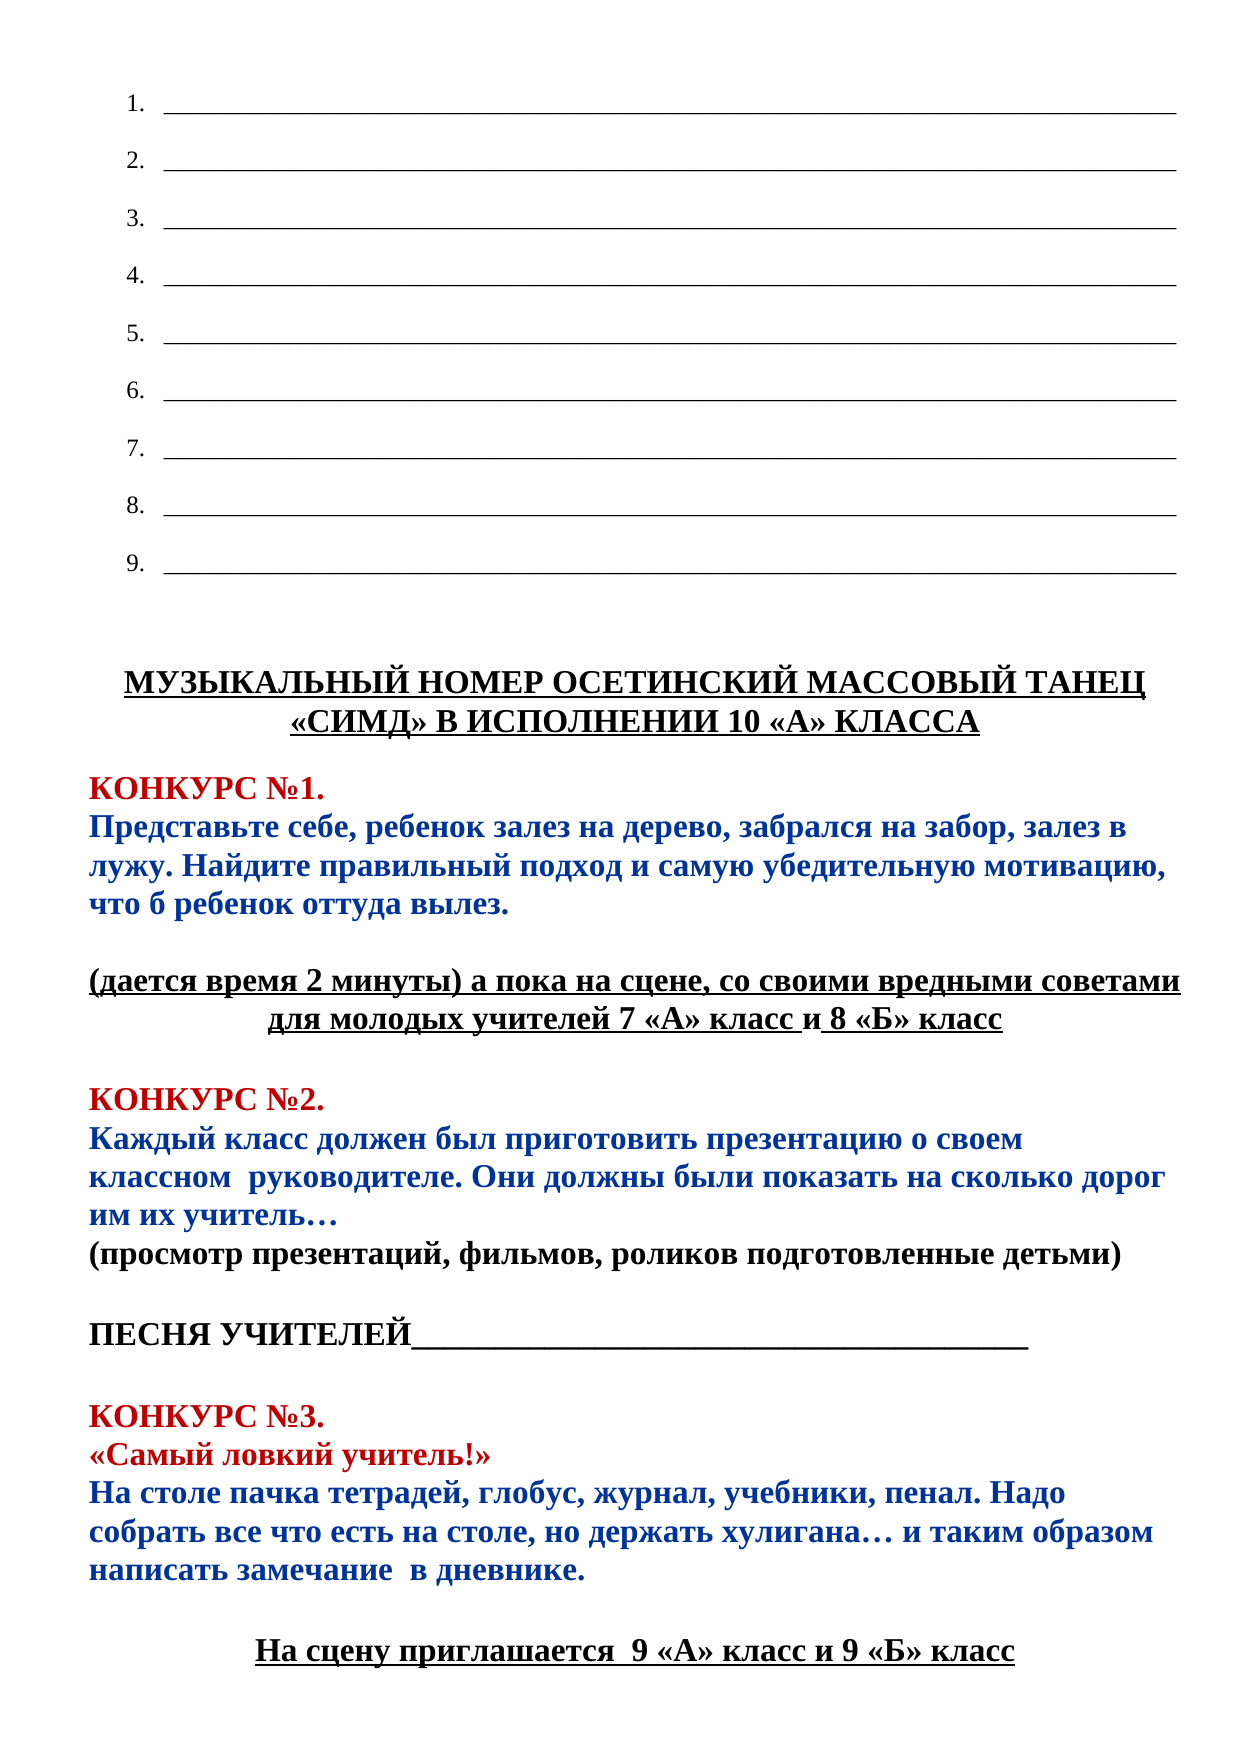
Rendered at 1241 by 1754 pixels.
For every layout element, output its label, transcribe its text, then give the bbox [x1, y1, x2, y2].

text ПЕСНЯ УЧИТЕЛЕЙ_____________________________________ [89, 1314, 1181, 1353]
list _________________________________________________________________________________ [126, 203, 1181, 232]
text МУЗЫКАЛЬНЫЙ НОМЕР ОСЕТИНСКИЙ МАССОВЫЙ ТАНЕЦ «СИМД» В ИСПОЛНЕНИИ 10 «А» КЛАССА [89, 663, 1181, 739]
list _________________________________________________________________________________ [126, 490, 1181, 519]
list _________________________________________________________________________________ [126, 548, 1181, 577]
text КОНКУРС №1. [89, 768, 1181, 807]
text (просмотр презентаций, фильмов, роликов подготовленные детьми) [89, 1233, 1181, 1271]
text Представьте себе, ребенок залез на дерево, забрался на забор, залез в лужу. Найдите правильный подход и самую убедительную мотивацию, что б ребенок оттуда вылез. [89, 807, 1181, 922]
text КОНКУРС №2. [89, 1080, 1181, 1118]
list _________________________________________________________________________________ [126, 145, 1181, 174]
text (дается время 2 минуты) а пока на сцене, со своими вредными советами для молодых учителей 7 «А» класс и 8 «Б» класс [89, 960, 1181, 993]
text На столе пачка тетрадей, глобус, журнал, учебники, пенал. Надо собрать все что есть на столе, но держать хулигана… и таким образом написать замечание в дневнике. [89, 1473, 1181, 1588]
text «Самый ловкий учитель!» [89, 1434, 1181, 1473]
list _________________________________________________________________________________ [126, 318, 1181, 347]
list _________________________________________________________________________________ [126, 88, 1181, 117]
list _________________________________________________________________________________ [126, 375, 1181, 404]
text Каждый класс должен был приготовить презентацию о своем классном руководителе. Они должны были показать на сколько дорог им их учитель… [89, 1118, 1181, 1233]
text На сцену приглашается 9 «А» класс и 9 «Б» класс [89, 1631, 1181, 1669]
list _________________________________________________________________________________ [126, 433, 1181, 462]
text КОНКУРС №3. [89, 1396, 1181, 1434]
list _________________________________________________________________________________ [126, 260, 1181, 289]
text (дается время 2 минуты) а пока на сцене, со своими вредными советами для молодых учителей 7 «А» класс и 8 «Б» класс [89, 995, 1181, 1037]
